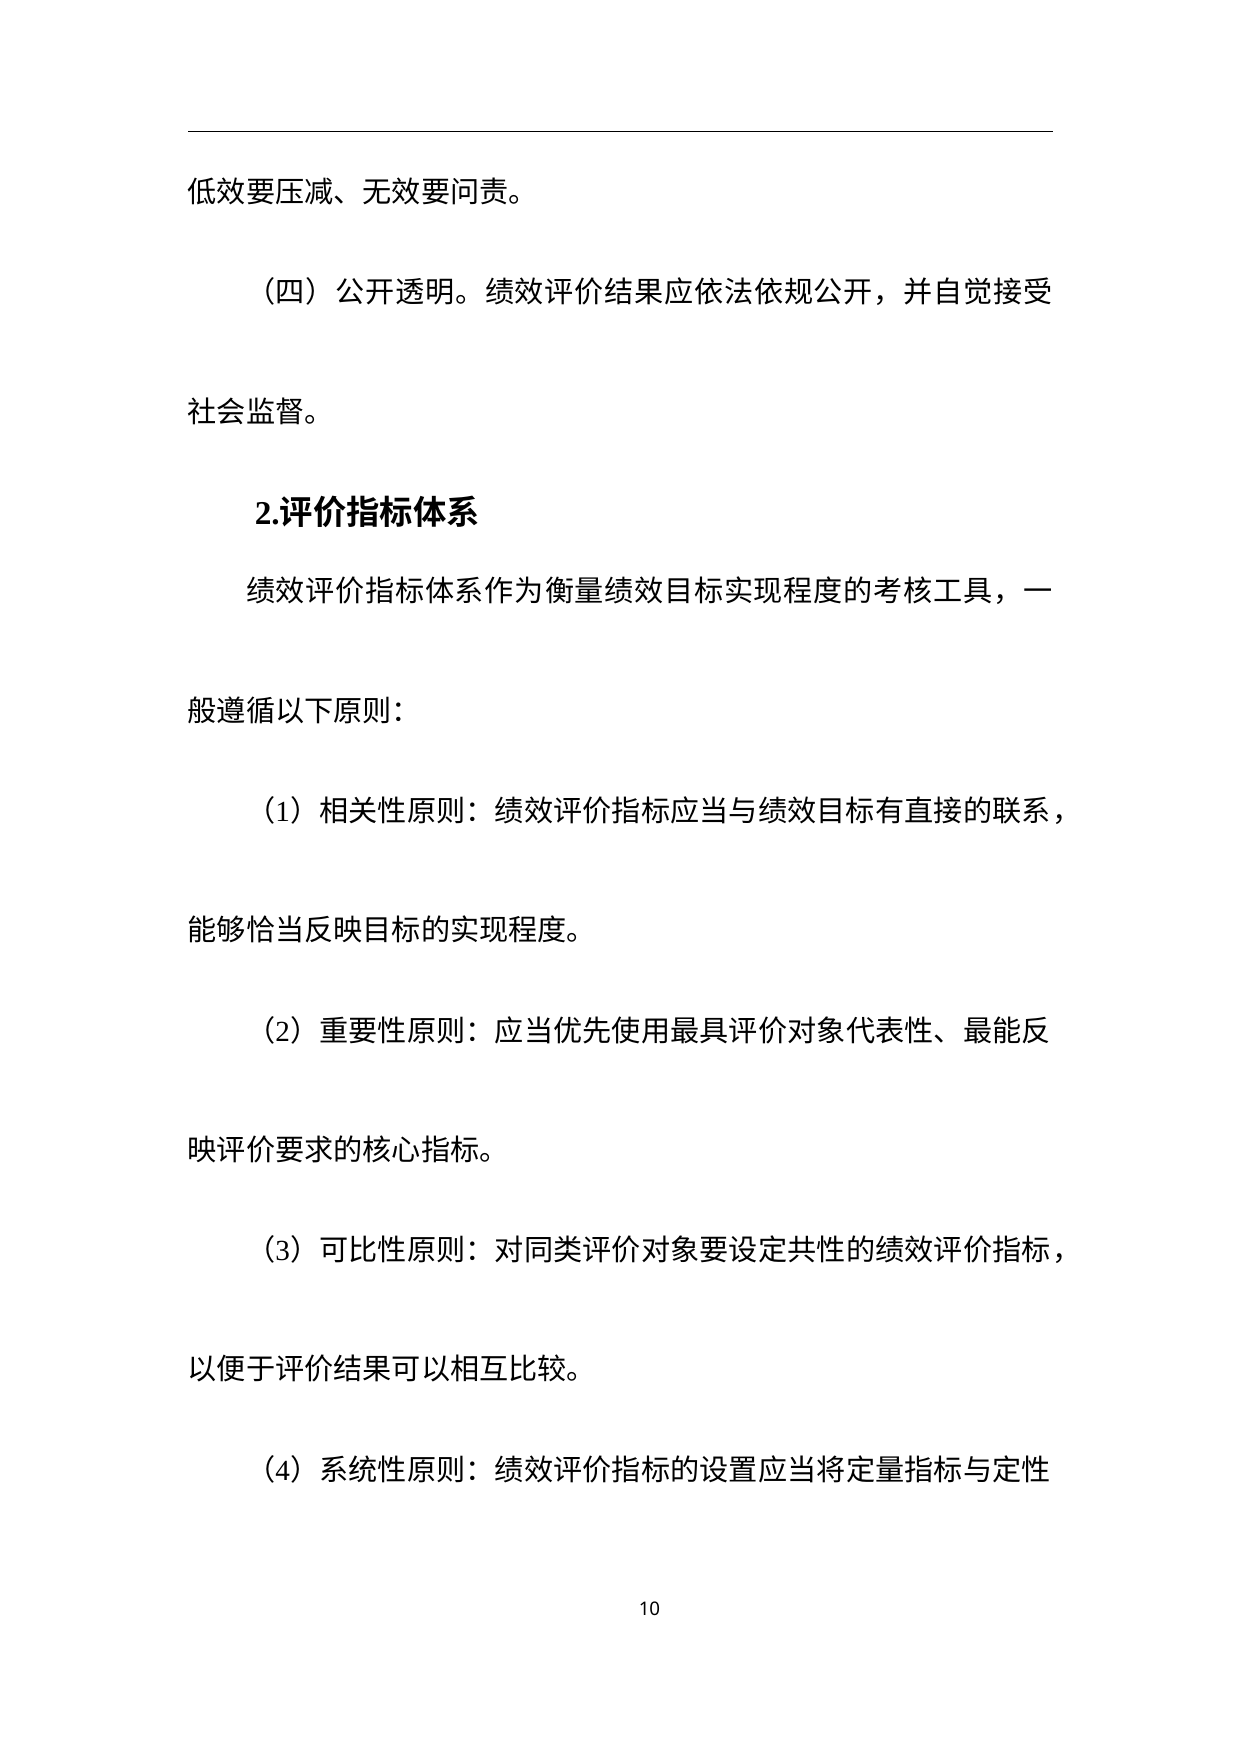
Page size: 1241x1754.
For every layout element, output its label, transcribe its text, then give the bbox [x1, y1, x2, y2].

text 绩效评价指标体系作为衡量绩效目标实现程度的考核工具，一般遵循以下原则： [187, 549, 1053, 748]
text （1）相关性原则：绩效评价指标应当与绩效目标有直接的联系，能够恰当反映目标的实现程度。 [187, 769, 1053, 967]
text （3）可比性原则：对同类评价对象要设定共性的绩效评价指标，以便于评价结果可以相互比较。 [187, 1208, 1053, 1407]
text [187, 1428, 1053, 1507]
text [187, 150, 1053, 229]
subtitle 2.评价指标体系 [187, 470, 1053, 549]
text （2）重要性原则：应当优先使用最具评价对象代表性、最能反映评价要求的核心指标。 [187, 989, 1053, 1187]
text （四）公开透明。绩效评价结果应依法依规公开，并自觉接受社会监督。 [187, 251, 1053, 449]
